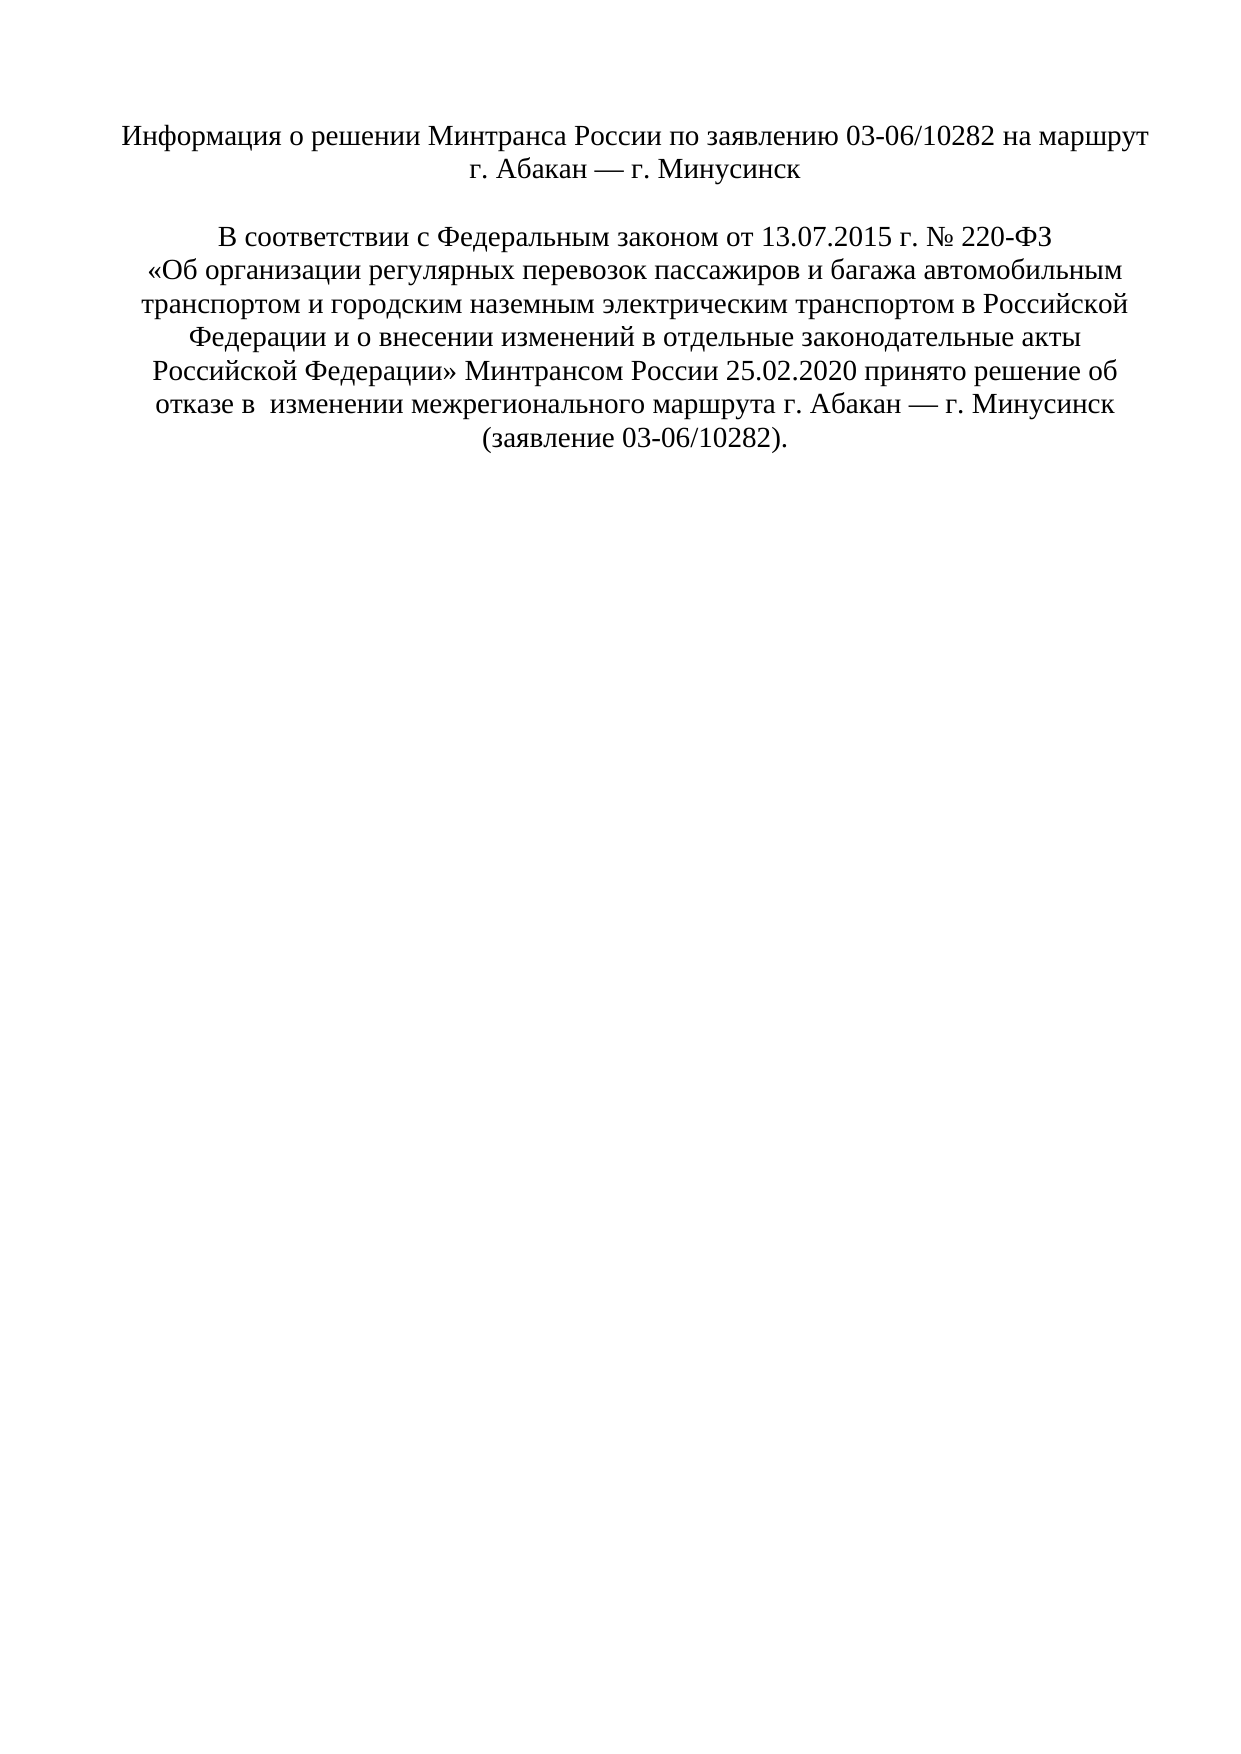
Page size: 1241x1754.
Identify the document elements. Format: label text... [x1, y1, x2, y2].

text В соответствии с Федеральным законом от 13.07.2015 г. № 220-ФЗ «Об организации регулярных перевозок пассажиров и багажа автомобильным транспортом и городским наземным электрическим транспортом в Российской Федерации и о внесении изменений в отдельные законодательные акты Российской Федерации» Минтрансом России 25.02.2020 принято решение об отказе в изменении межрегионального маршрута г. Абакан — г. Минусинск (заявление 03-06/10282). [118, 219, 1152, 453]
text Информация о решении Минтранса России по заявлению 03-06/10282 на маршрут г. Абакан — г. Минусинск [118, 118, 1152, 185]
